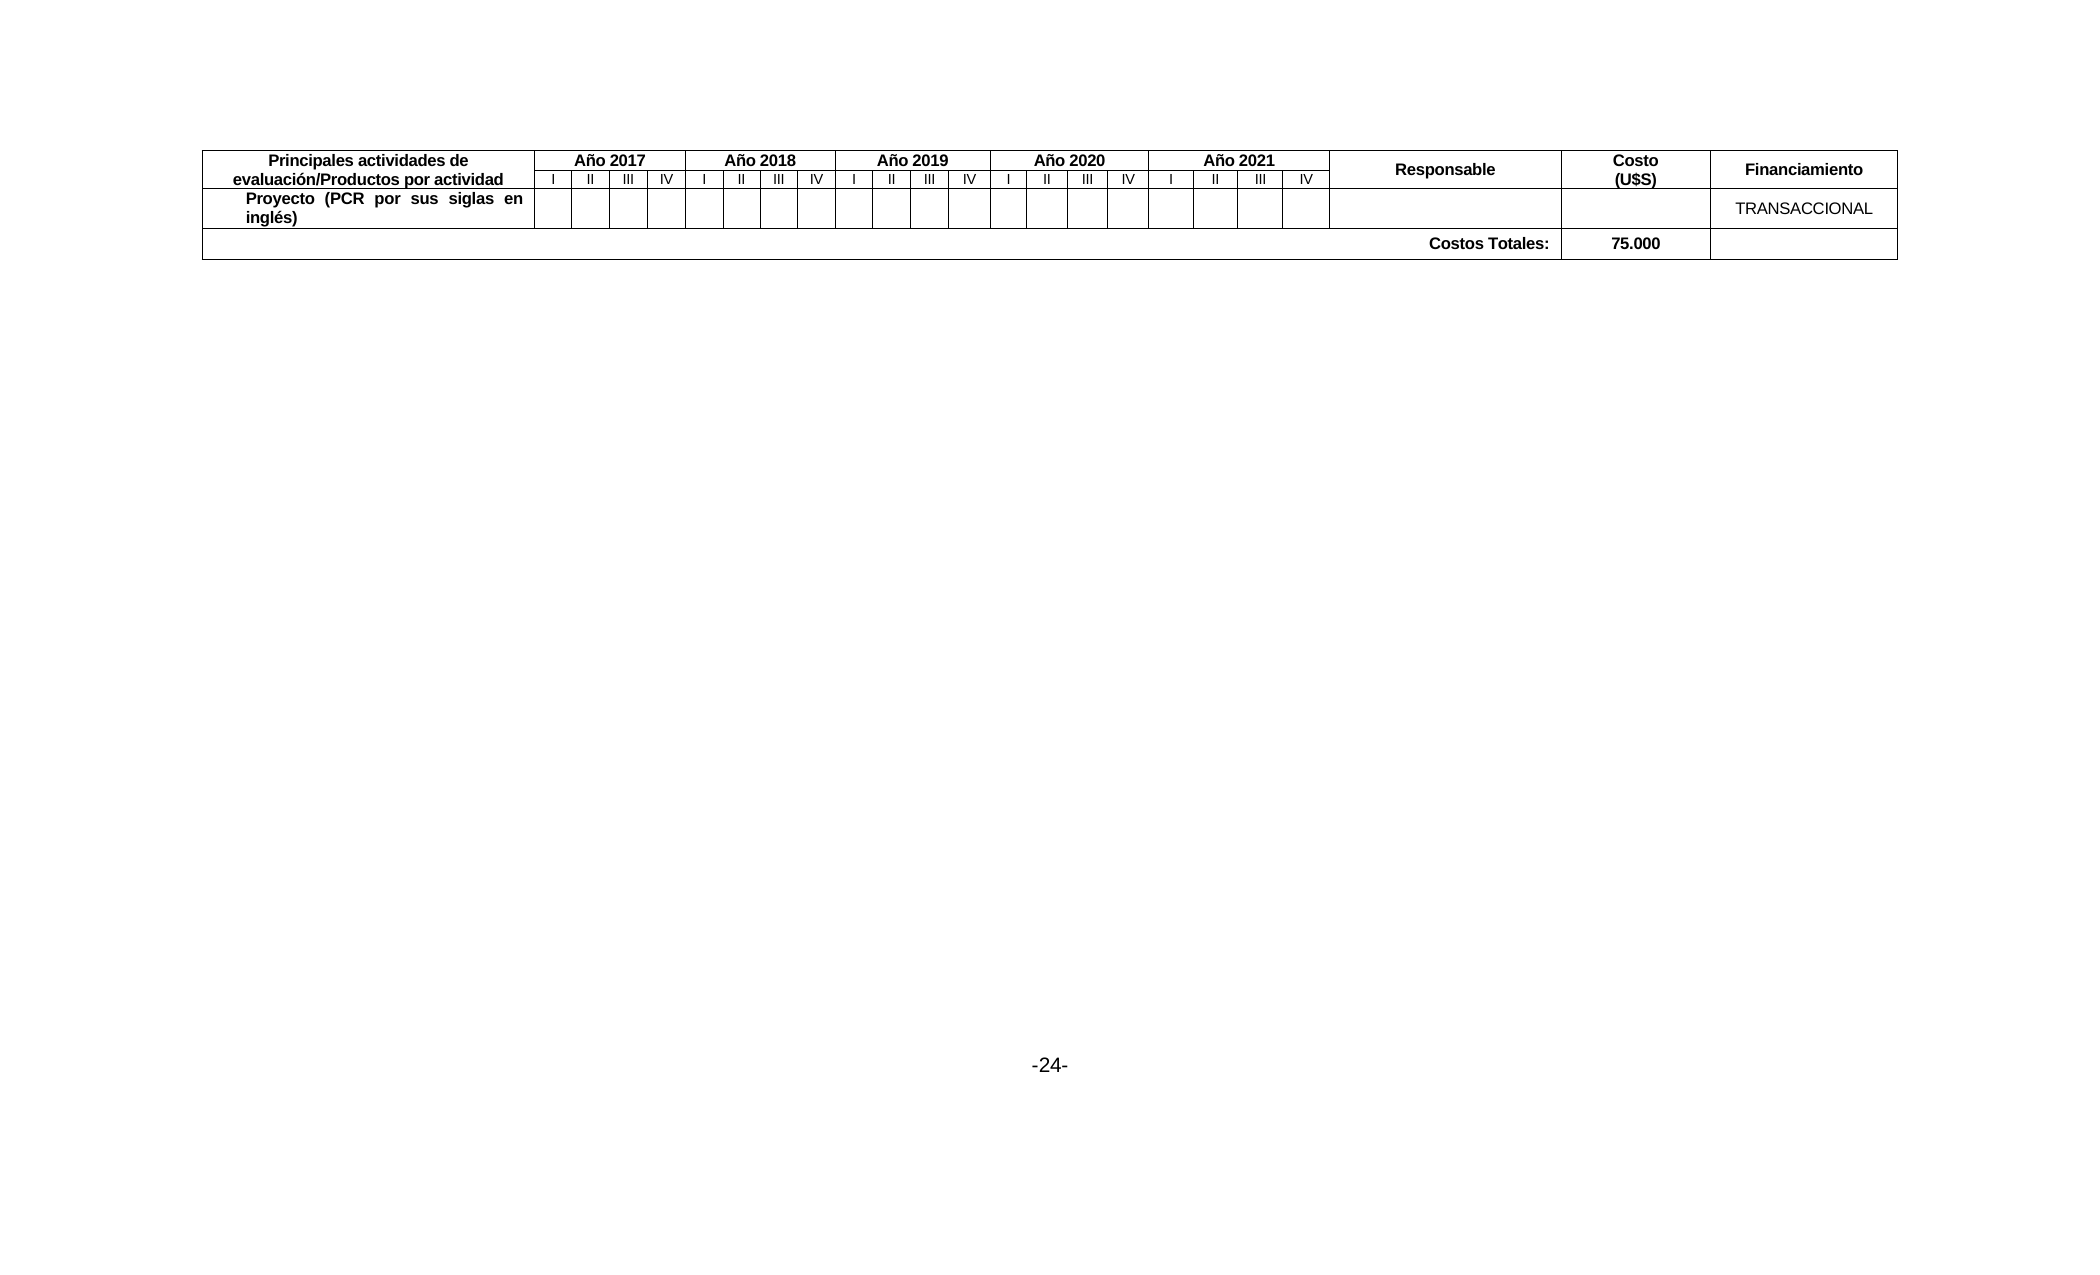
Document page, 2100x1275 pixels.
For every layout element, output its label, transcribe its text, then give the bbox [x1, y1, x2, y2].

table_cell [1149, 189, 1193, 227]
table_cell IV [1283, 171, 1329, 188]
table_cell X [1283, 189, 1329, 227]
table_cell 75.000 [1562, 229, 1710, 258]
table_cell III [761, 171, 797, 188]
table_header Año 2017 [535, 151, 685, 170]
table_cell I [836, 171, 872, 188]
table_header Responsable [1330, 151, 1561, 188]
table_cell [1108, 189, 1148, 227]
table_cell II [1194, 171, 1237, 188]
table_cell Costos Totales: [203, 229, 1561, 258]
table_cell 20.000 [1562, 189, 1710, 227]
table_cell II [873, 171, 910, 188]
table_cell II [572, 171, 609, 188]
table_header Año 2021 [1149, 151, 1329, 170]
table_cell [724, 189, 760, 227]
table_cell I [535, 171, 571, 188]
table_cell [1027, 189, 1067, 227]
table_cell [1068, 189, 1107, 227]
table_cell [572, 189, 609, 227]
table_cell BID / PRESUPUESTO TRANSACCIONAL [1711, 189, 1897, 227]
table_header Principales actividades de evaluación/Productos por actividad [203, 151, 534, 188]
table_cell IV [798, 171, 835, 188]
table_cell IV [1108, 171, 1148, 188]
table_cell [991, 189, 1026, 227]
table_cell [761, 189, 797, 227]
table_cell II [1027, 171, 1067, 188]
table_cell III [1238, 171, 1282, 188]
table_cell II [724, 171, 760, 188]
table_cell [686, 189, 723, 227]
table_cell [610, 189, 647, 227]
table_cell [949, 189, 990, 227]
table_cell IV [648, 171, 685, 188]
table_cell [648, 189, 685, 227]
table_header Financiamiento [1711, 151, 1897, 188]
table_cell [1711, 229, 1897, 258]
table_cell I [686, 171, 723, 188]
table_cell [836, 189, 872, 227]
table_header Año 2019 [836, 151, 990, 170]
table_header Año 2020 [991, 151, 1148, 170]
table_cell Informe de Terminación de Proyecto (PCR por sus siglas en inglés) [203, 189, 534, 227]
table_cell BID [1330, 189, 1561, 227]
table_cell [911, 189, 948, 227]
table_cell [1194, 189, 1237, 227]
table_cell [873, 189, 910, 227]
table_cell [1238, 189, 1282, 227]
table_cell III [610, 171, 647, 188]
table_cell III [911, 171, 948, 188]
table_cell [798, 189, 835, 227]
table_cell I [1149, 171, 1193, 188]
table_cell III [1068, 171, 1107, 188]
table_cell [535, 189, 571, 227]
table_header Año 2018 [686, 151, 835, 170]
table_cell IV [949, 171, 990, 188]
table_cell I [991, 171, 1026, 188]
table_header Costo (U$S) [1562, 151, 1710, 188]
